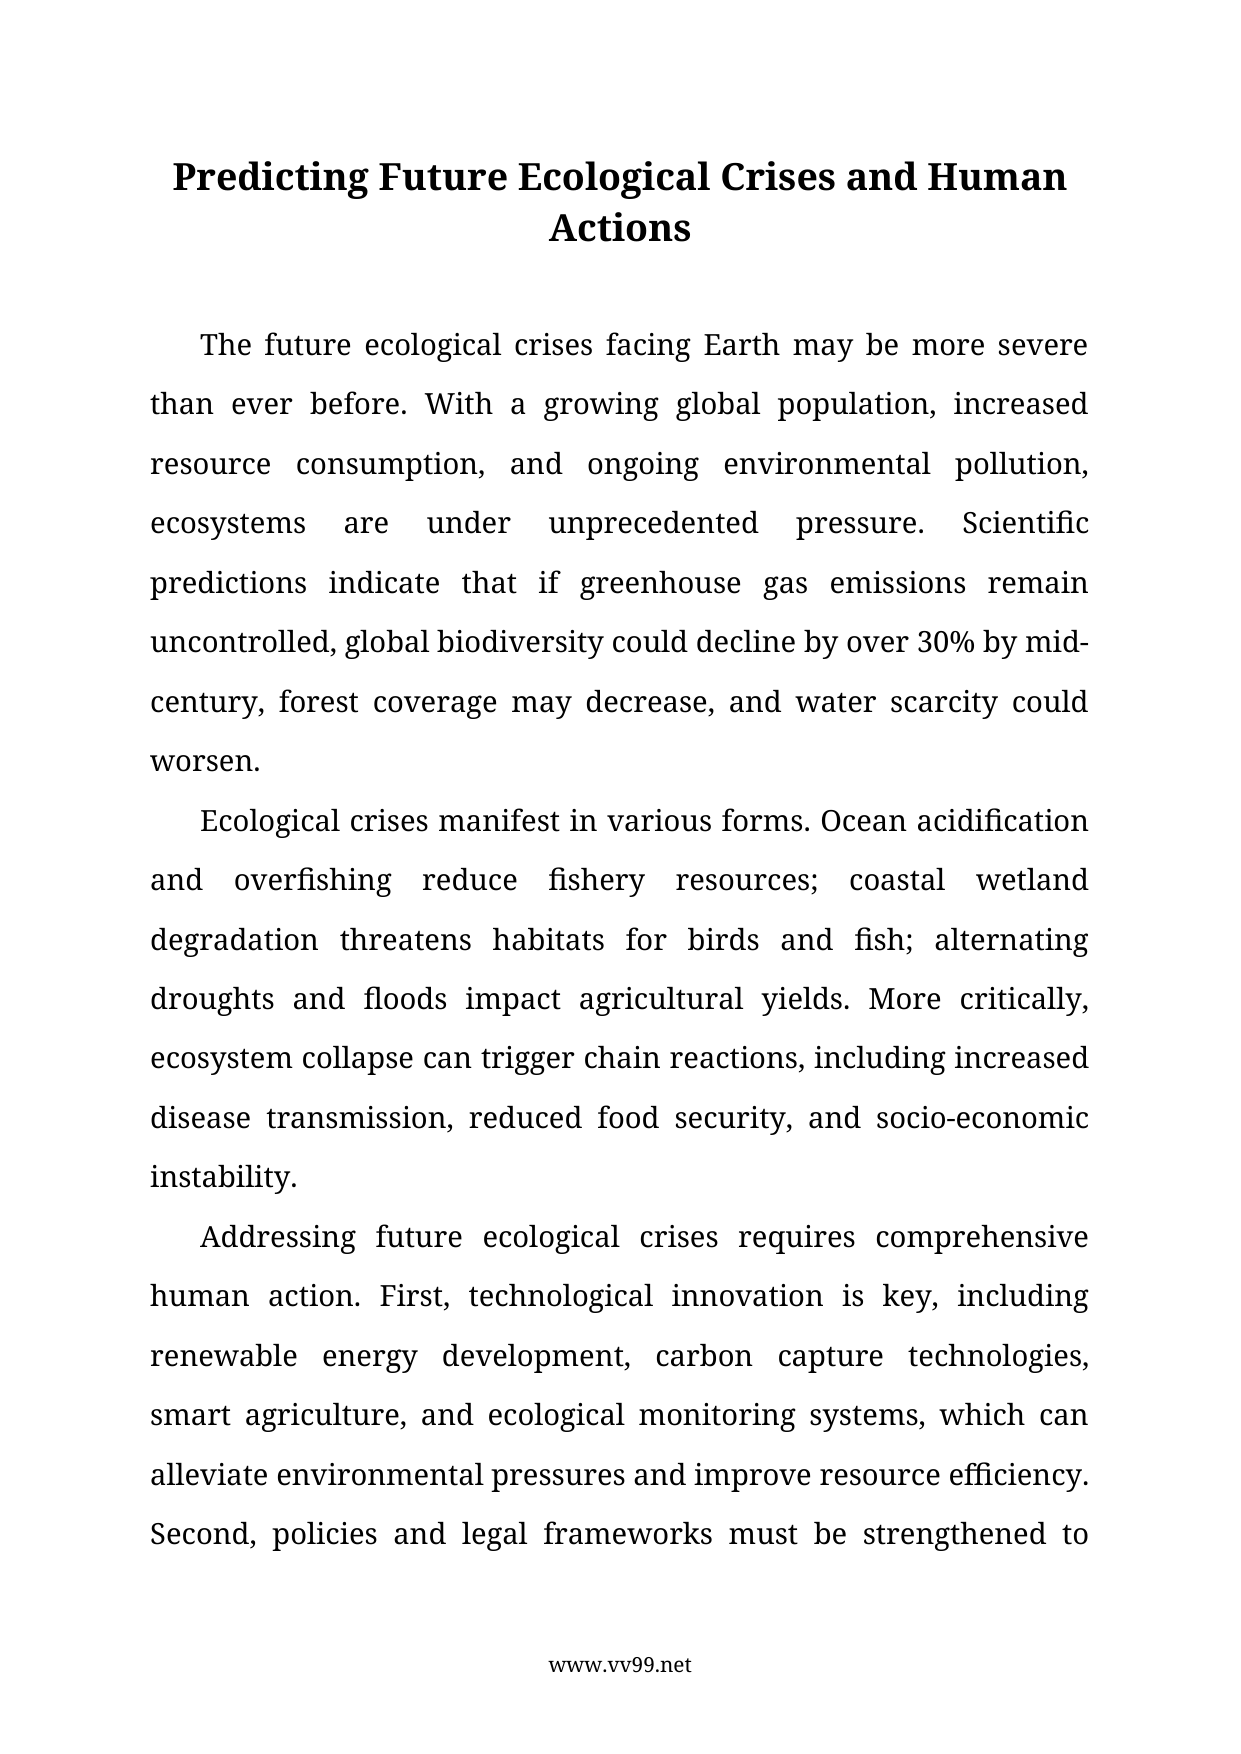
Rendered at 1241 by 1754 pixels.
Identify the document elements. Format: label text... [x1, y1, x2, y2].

text Ecological crises manifest in various forms. Ocean acidification and overfishing reduce fishery resources; coastal wetland degradation threatens habitats for birds and fish; alternating droughts and floods impact agricultural yields. More critically, ecosystem collapse can trigger chain reactions, including increased disease transmission, reduced food security, and socio-economic instability. [150, 800, 1090, 1196]
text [150, 1216, 1090, 1553]
text The future ecological crises facing Earth may be more severe than ever before. With a growing global population, increased resource consumption, and ongoing environmental pollution, ecosystems are under unprecedented pressure. Scientific predictions indicate that if greenhouse gas emissions remain uncontrolled, global biodiversity could decline by over 30% by mid-century, forest coverage may decrease, and water scarcity could worsen. [150, 324, 1090, 780]
subtitle Predicting Future Ecological Crises and Human Actions [150, 150, 1090, 252]
